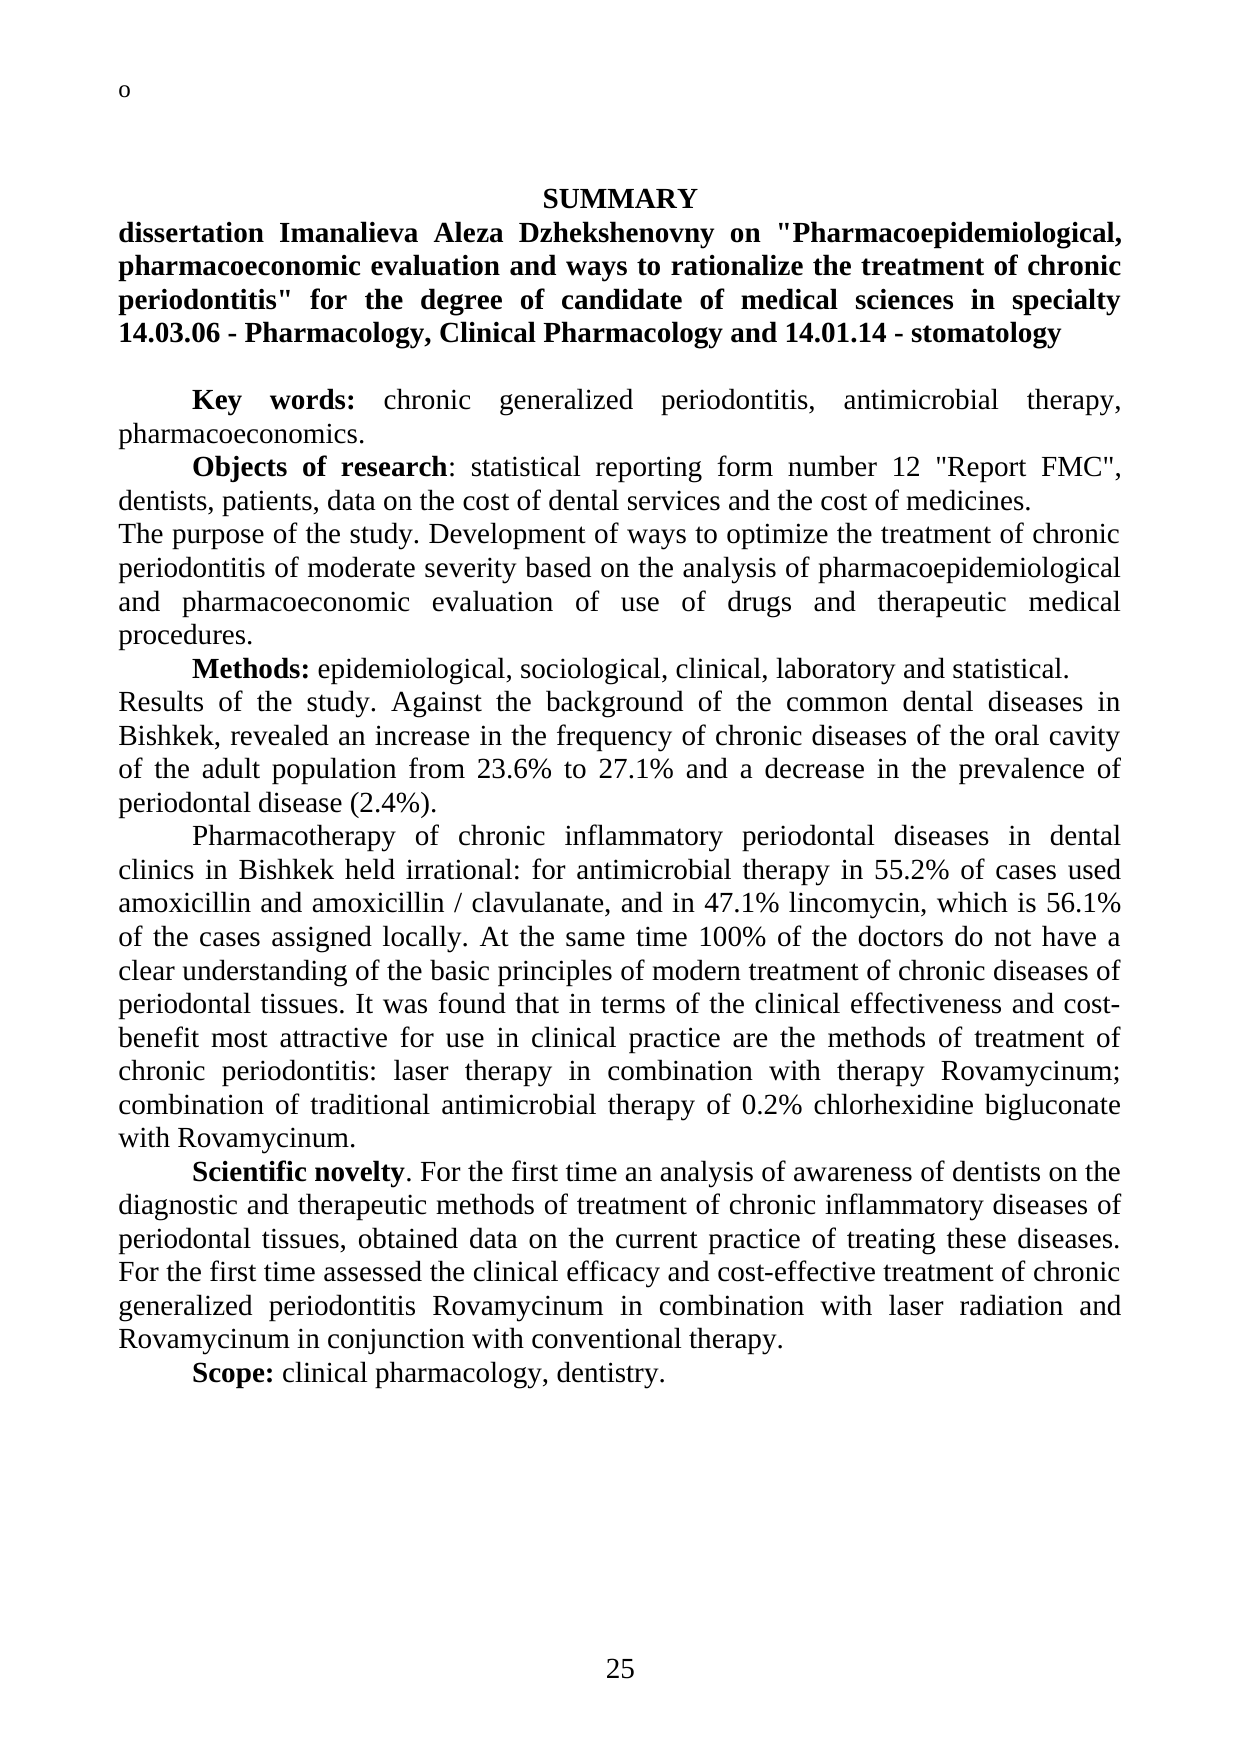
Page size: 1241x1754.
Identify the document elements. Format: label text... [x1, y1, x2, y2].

text dissertation Imanalieva Aleza Dzhekshenovny on "Pharmacoepidemiological, pharmacoeconomic evaluation and ways to rationalize the treatment of chronic periodontitis" for the degree of candidate of medical sciences in specialty 14.03.06 - Pharmacology, Clinical Pharmacology and 14.01.14 - stomatology [118, 215, 1122, 349]
text The purpose of the study. Development of ways to optimize the treatment of chronic periodontitis of moderate severity based on the analysis of pharmacoepidemiological and pharmacoeconomic evaluation of use of drugs and therapeutic medical procedures. [118, 517, 1122, 651]
text Results of the study. Against the background of the common dental diseases in Bishkek, revealed an increase in the frequency of chronic diseases of the oral cavity of the adult population from 23.6% to 27.1% and a decrease in the prevalence of periodontal disease (2.4%). [118, 684, 1122, 818]
text Scientific novelty. For the first time an analysis of awareness of dentists on the diagnostic and therapeutic methods of treatment of chronic inflammatory diseases of periodontal tissues, obtained data on the current practice of treating these diseases. For the first time assessed the clinical efficacy and cost-effective treatment of chronic generalized periodontitis Rovamycinum in combination with laser radiation and Rovamycinum in conjunction with conventional therapy. [118, 1154, 1122, 1355]
text Methods: epidemiological, sociological, clinical, laboratory and statistical. [118, 651, 1122, 684]
text SUMMARY [118, 181, 1122, 215]
text Key words: chronic generalized periodontitis, antimicrobial therapy, pharmacoeconomics. [118, 382, 1122, 449]
text Scope: clinical pharmacology, dentistry. [118, 1355, 1122, 1389]
text Objects of research: statistical reporting form number 12 "Report FMC", dentists, patients, data on the cost of dental services and the cost of medicines. [118, 449, 1122, 517]
text Pharmacotherapy of chronic inflammatory periodontal diseases in dental clinics in Bishkek held irrational: for antimicrobial therapy in 55.2% of cases used amoxicillin and amoxicillin / clavulanate, and in 47.1% lincomycin, which is 56.1% of the cases assigned locally. At the same time 100% of the doctors do not have a clear understanding of the basic principles of modern treatment of chronic diseases of periodontal tissues. It was found that in terms of the clinical effectiveness and cost-benefit most attractive for use in clinical practice are the methods of treatment of chronic periodontitis: laser therapy in combination with therapy Rovamycinum; combination of traditional antimicrobial therapy of 0.2% chlorhexidine bigluconate with Rovamycinum. [118, 818, 1122, 1154]
